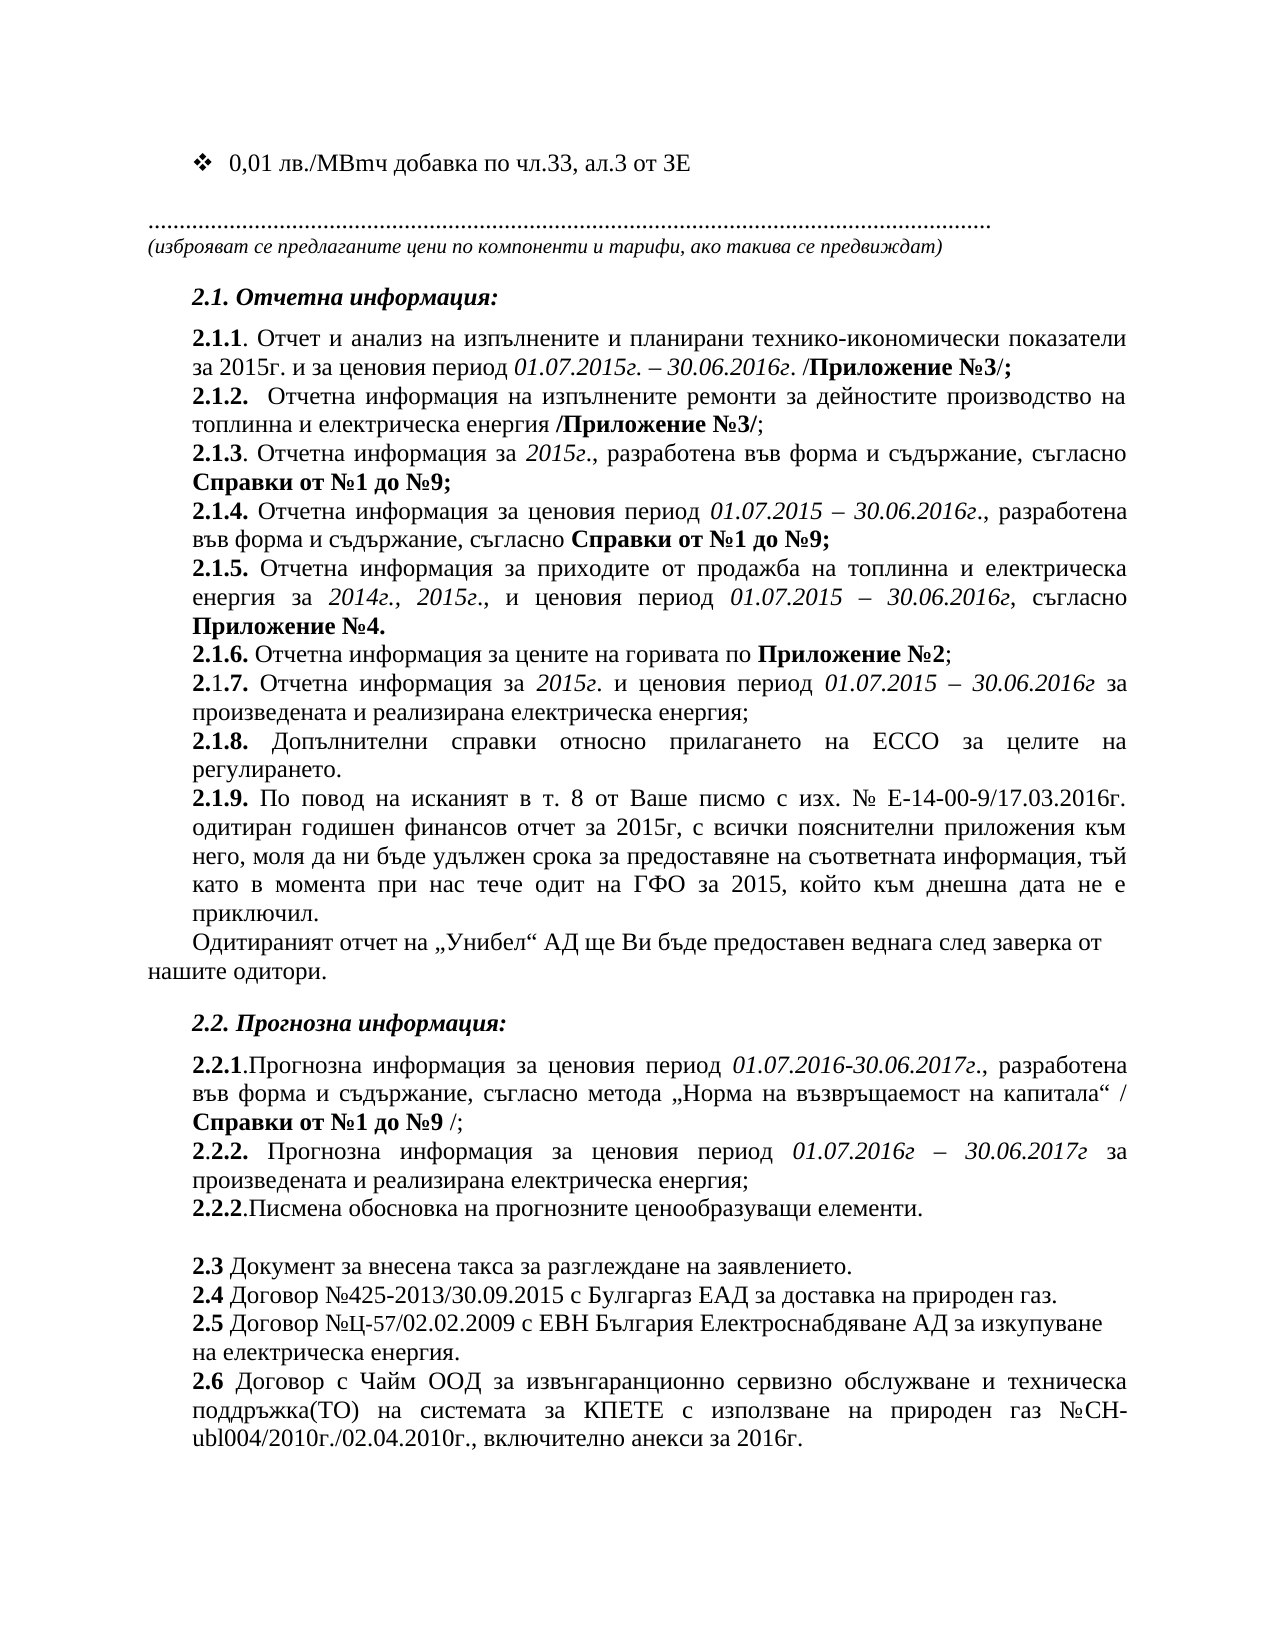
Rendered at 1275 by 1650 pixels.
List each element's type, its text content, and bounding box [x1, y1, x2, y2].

text 2.1.6. Отчетна информация за цените на горивата по Приложение №2; [192, 639, 1127, 668]
text 2.6 Договор с Чайм ООД за извънгаранционно сервизно обслужване и техническа поддръжка(ТО) на системата за КПЕТЕ с използване на природен газ №CH-ubl004/2010г./02.04.2010г., включително анекси за 2016г. [192, 1366, 1127, 1452]
text Одитираният отчет на „Унибел“ АД ще Ви бъде предоставен веднага след заверка от нашите одитори. [148, 927, 1127, 984]
text ....................................................................................................................................... [148, 205, 1127, 234]
text 2.1.8. Допълнителни справки относно прилагането на ЕССО за целите на регулирането. [192, 726, 1127, 783]
list 0,01 лв./МВmч добавка по чл.33, ал.3 от ЗЕ [191, 148, 1127, 176]
text (изброяват се предлаганите цени по компоненти и тарифи, ако такива се предвиждат) [148, 234, 1127, 258]
text 2.1.3. Отчетна информация за 2015г., разработена във форма и съдържание, съгласно Справки от №1 до №9; [192, 438, 1127, 496]
text 2.1.1. Отчет и анализ на изпълнените и планирани технико-икономически показатели за 2015г. и за ценовия период 01.07.2015г. – 30.06.2016г. /Приложение №3/; [192, 323, 1127, 381]
text 2.3 Документ за внесена такса за разглеждане на заявлението. [192, 1251, 1127, 1280]
text 2.1.5. Отчетна информация за приходите от продажба на топлинна и електрическа енергия за 2014г., 2015г., и ценовия период 01.07.2015 – 30.06.2016г, съгласно Приложение №4. [192, 553, 1127, 639]
text 2.2.2.Писмена обосновка на прогнозните ценообразуващи елементи. [192, 1193, 1127, 1222]
text 2.5 Договор №Ц-57/02.02.2009 с ЕВН България Електроснабдяване АД за изкупуване на електрическа енергия. [192, 1308, 1127, 1366]
text 2.1.7. Отчетна информация за 2015г. и ценовия период 01.07.2015 – 30.06.2016г за произведената и реализирана електрическа енергия; [192, 668, 1127, 726]
text 2.1. Отчетна информация: [192, 282, 1127, 311]
text 2.4 Договор №425-2013/30.09.2015 с Булгаргаз ЕАД за доставка на природен газ. [192, 1280, 1127, 1308]
text 2.2.2. Прогнозна информация за ценовия период 01.07.2016г – 30.06.2017г за произведената и реализирана електрическа енергия; [192, 1136, 1127, 1193]
text 2.2. Прогнозна информация: [192, 1008, 1127, 1037]
text 2.1.4. Отчетна информация за ценовия период 01.07.2015 – 30.06.2016г., разработена във форма и съдържание, съгласно Справки от №1 до №9; [192, 496, 1127, 553]
text 2.1.9. По повод на исканият в т. 8 от Ваше писмо с изх. № Е-14-00-9/17.03.2016г. одитиран годишен финансов отчет за 2015г, с всички пояснителни приложения към него, моля да ни бъде удължен срока за предоставяне на съответната информация, тъй като в момента при нас тече одит на ГФО за 2015, който към днешна дата не е приключил. [192, 783, 1127, 927]
text 2.2.1.Прогнозна информация за ценовия период 01.07.2016-30.06.2017г., разработена във форма и съдържание, съгласно метода „Норма на възвръщаемост на капитала“ / Справки от №1 до №9 /; [192, 1050, 1127, 1136]
text 2.1.2. Отчетна информация на изпълнените ремонти за дейностите производство на топлинна и електрическа енергия /Приложение №3/; [192, 381, 1127, 438]
